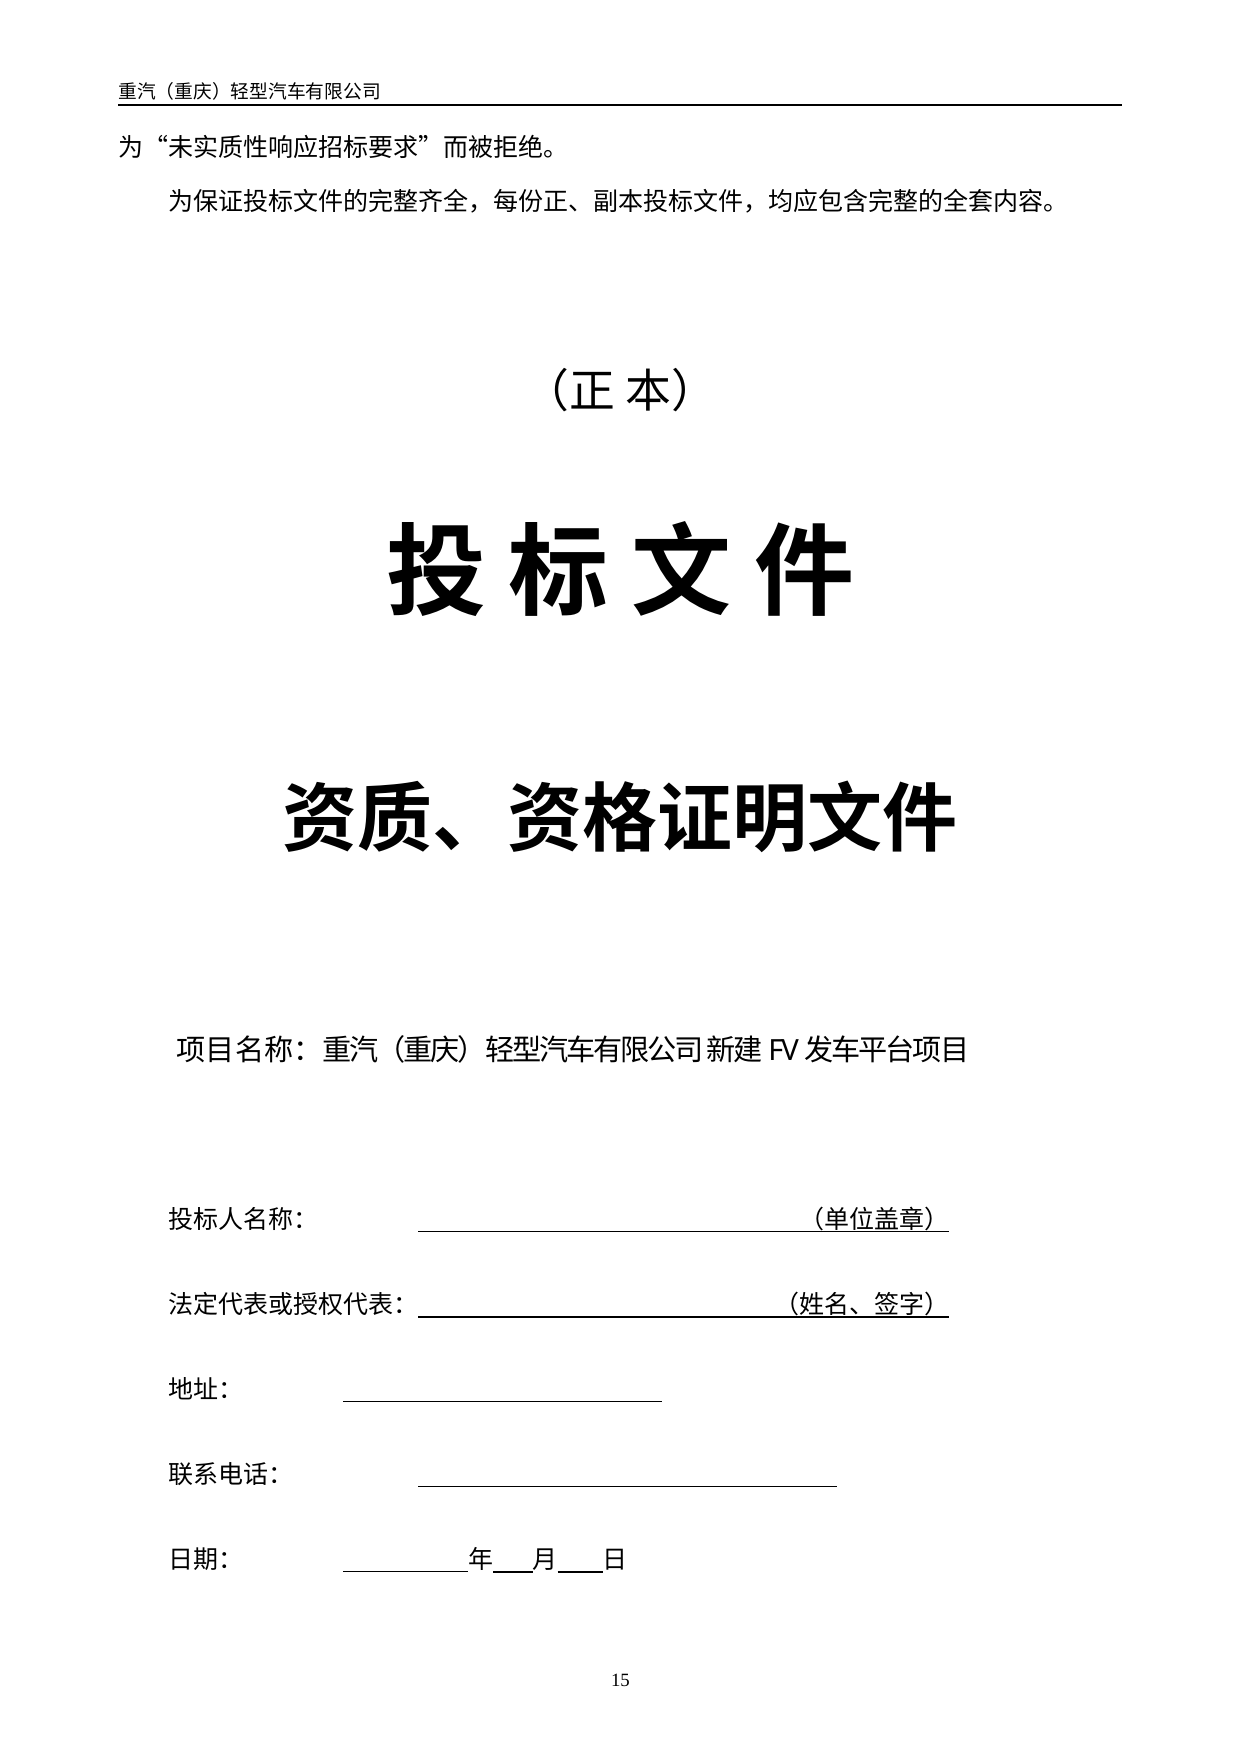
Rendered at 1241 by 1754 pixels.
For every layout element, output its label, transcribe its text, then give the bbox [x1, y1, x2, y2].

text 日期： 年 月 日 [118, 1540, 1122, 1576]
text 项目名称：重汽（重庆）轻型汽车有限公司 新建FV发车平台项目 [118, 1026, 1122, 1068]
text 投标人名称： （单位盖章） [118, 1200, 1122, 1236]
text （正 本） [118, 354, 1122, 420]
text 投 标 文 件 [118, 491, 1122, 636]
text 地址： [118, 1370, 1122, 1406]
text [118, 127, 1122, 163]
text 资质、资格证明文件 [118, 758, 1122, 867]
text 为保证投标文件的完整齐全，每份正、副本投标文件，均应包含完整的全套内容。 [118, 181, 1122, 218]
text 法定代表或授权代表： （姓名、签字） [118, 1285, 1122, 1321]
text 联系电话： [118, 1455, 1122, 1491]
